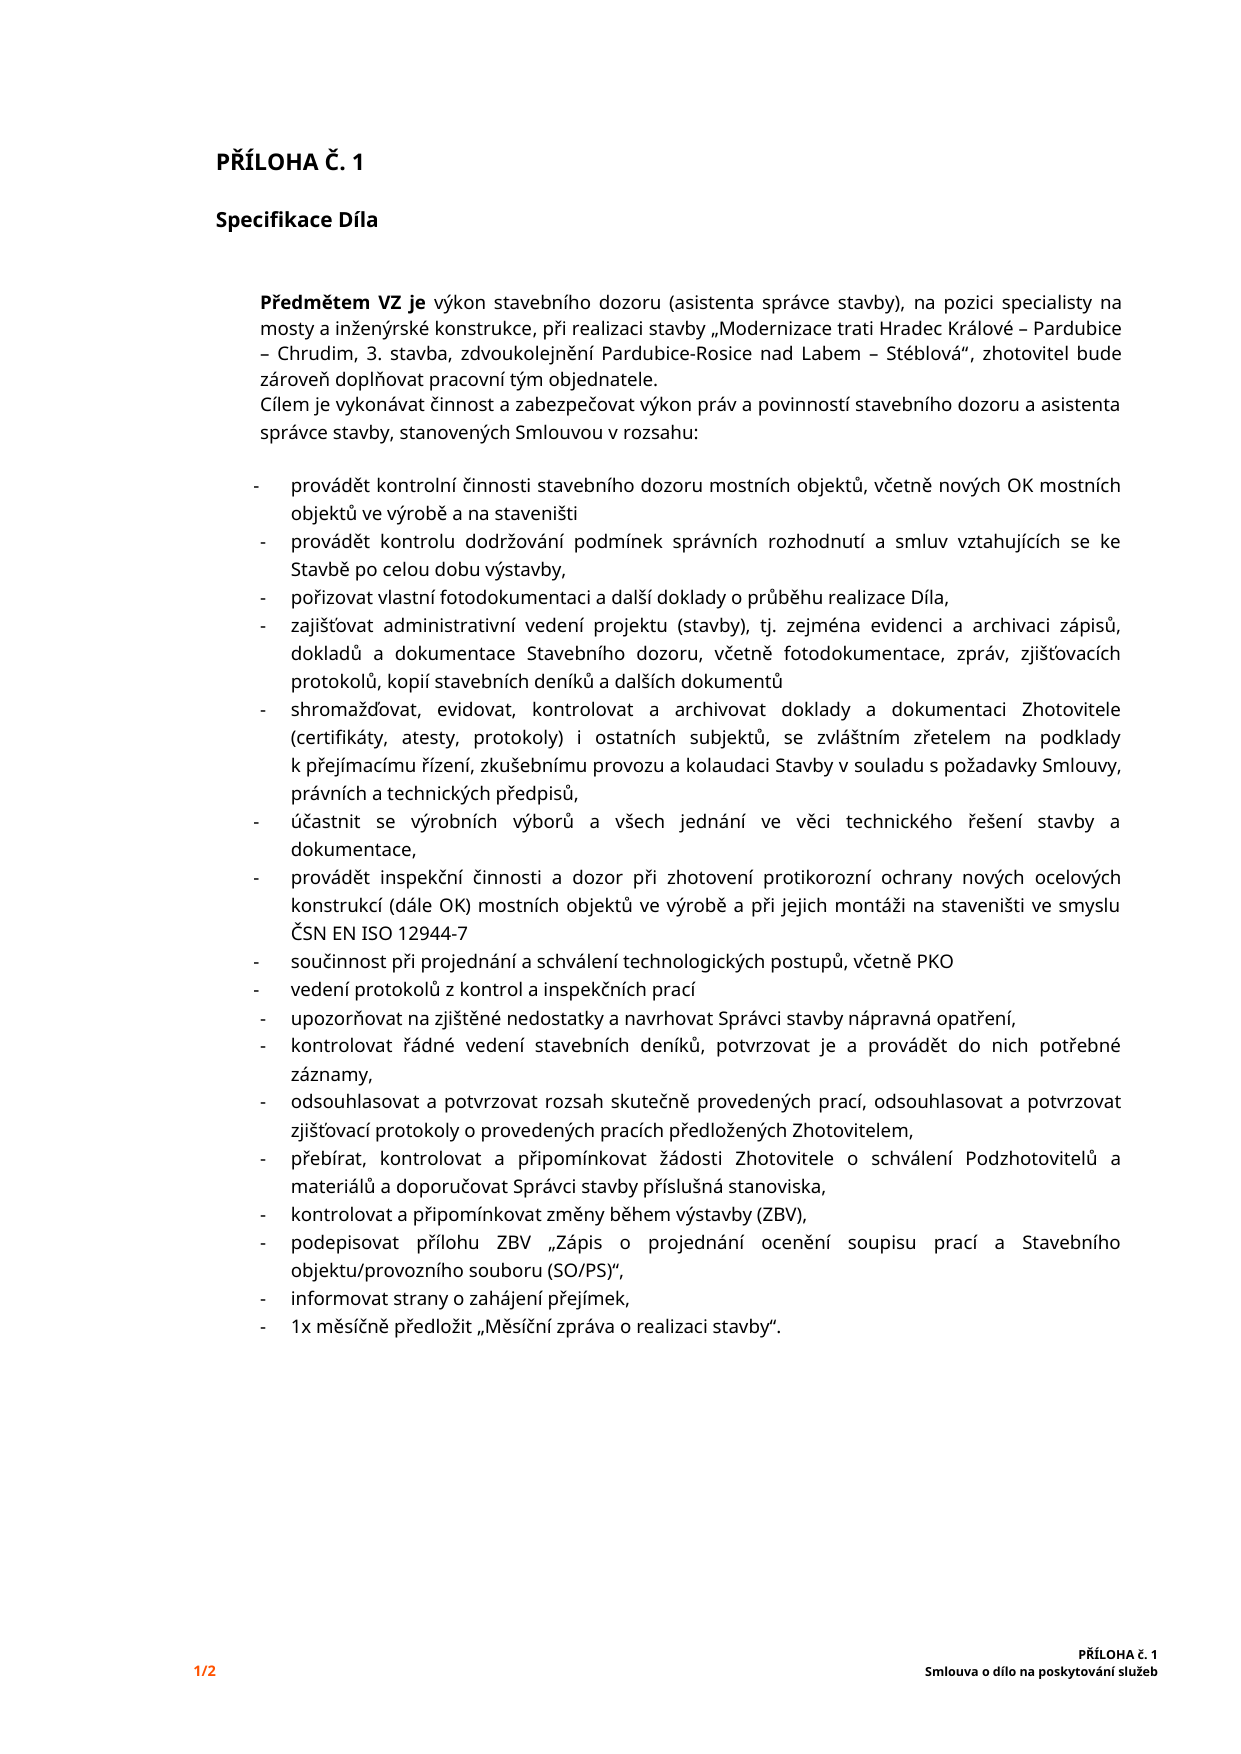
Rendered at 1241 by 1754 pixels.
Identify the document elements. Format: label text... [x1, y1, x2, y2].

list kontrolovat řádné vedení stavebních deníků, potvrzovat je a provádět do nich potřebné záznamy, [260, 1033, 1122, 1086]
list 1x měsíčně předložit „Měsíční zpráva o realizaci stavby“. [260, 1313, 1122, 1338]
list upozorňovat na zjištěné nedostatky a navrhovat Správci stavby nápravná opatření, [260, 1005, 1122, 1030]
text Příloha č. 1 [216, 146, 1122, 177]
list přebírat, kontrolovat a připomínkovat žádosti Zhotovitele o schválení Podzhotovitelů a materiálů a doporučovat Správci stavby příslušná stanoviska, [260, 1145, 1122, 1198]
list provádět kontrolní činnosti stavebního dozoru mostních objektů, včetně nových OK mostních objektů ve výrobě a na staveništi [253, 472, 1122, 526]
list účastnit se výrobních výborů a všech jednání ve věci technického řešení stavby a dokumentace, [253, 809, 1122, 862]
list podepisovat přílohu ZBV „Zápis o projednání ocenění soupisu prací a Stavebního objektu/provozního souboru (SO/PS)“, [260, 1229, 1122, 1282]
list informovat strany o zahájení přejímek, [260, 1285, 1122, 1311]
list vedení protokolů z kontrol a inspekčních prací [253, 977, 1122, 1002]
list pořizovat vlastní fotodokumentaci a další doklady o průběhu realizace Díla, [260, 584, 1122, 610]
list odsouhlasovat a potvrzovat rozsah skutečně provedených prací, odsouhlasovat a potvrzovat zjišťovací protokoly o provedených pracích předložených Zhotovitelem, [260, 1089, 1122, 1142]
text Specifikace Díla [216, 205, 1122, 233]
list kontrolovat a připomínkovat změny během výstavby (ZBV), [260, 1201, 1122, 1226]
list shromažďovat, evidovat, kontrolovat a archivovat doklady a dokumentaci Zhotovitele (certifikáty, atesty, protokoly) i ostatních subjektů, se zvláštním zřetelem na podklady k přejímacímu řízení, zkušebnímu provozu a kolaudaci Stavby v souladu s požadavky Smlouvy, právních a technických předpisů, [260, 697, 1122, 806]
list součinnost při projednání a schválení technologických postupů, včetně PKO [253, 949, 1122, 974]
text Cílem je vykonávat činnost a zabezpečovat výkon práv a povinností stavebního dozoru a asistenta správce stavby, stanovených Smlouvou v rozsahu: [260, 391, 1122, 445]
text Předmětem VZ je výkon stavebního dozoru (asistenta správce stavby), na pozici specialisty na mosty a inženýrské konstrukce, při realizaci stavby „Modernizace trati Hradec Králové – Pardubice – Chrudim, 3. stavba, zdvoukolejnění Pardubice-Rosice nad Labem – Stéblová“, zhotovitel bude zároveň doplňovat pracovní tým objednatele. [260, 289, 1122, 391]
list provádět inspekční činnosti a dozor při zhotovení protikorozní ochrany nových ocelových konstrukcí (dále OK) mostních objektů ve výrobě a při jejich montáži na staveništi ve smyslu ČSN EN ISO 12944-7 [253, 865, 1122, 946]
list provádět kontrolu dodržování podmínek správních rozhodnutí a smluv vztahujících se ke Stavbě po celou dobu výstavby, [260, 528, 1122, 582]
list zajišťovat administrativní vedení projektu (stavby), tj. zejména evidenci a archivaci zápisů, dokladů a dokumentace Stavebního dozoru, včetně fotodokumentace, zpráv, zjišťovacích protokolů, kopií stavebních deníků a dalších dokumentů [260, 612, 1122, 694]
